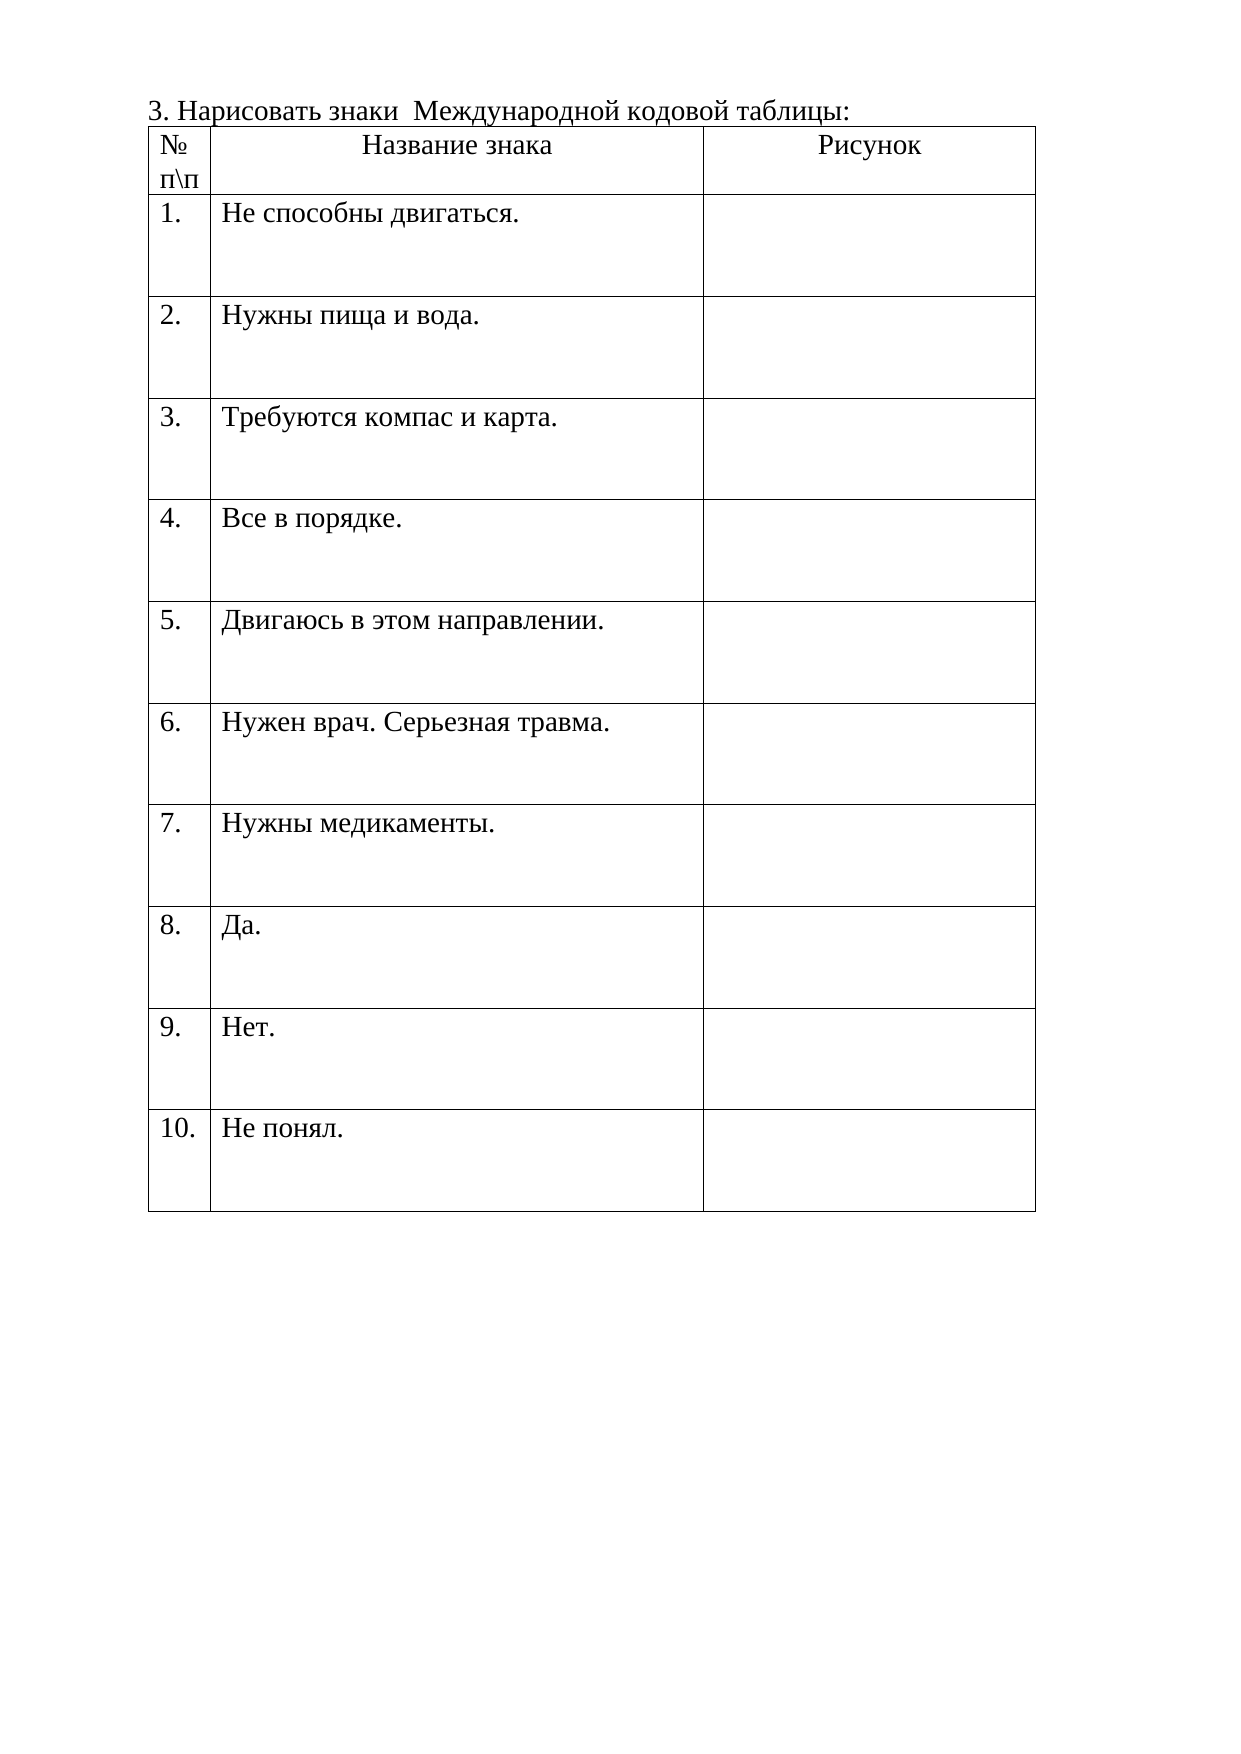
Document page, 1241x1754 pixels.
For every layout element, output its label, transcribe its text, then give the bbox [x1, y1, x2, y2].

table_cell 10. [149, 1110, 210, 1211]
table_cell Не понял. [211, 1110, 703, 1211]
table_cell [704, 500, 1035, 601]
table_cell 7. [149, 805, 210, 906]
text 3. Нарисовать знаки Международной кодовой таблицы: [148, 93, 1181, 126]
table_cell [704, 297, 1035, 398]
table_cell Нет. [211, 1009, 703, 1109]
table_cell Нужны пища и вода. [211, 297, 703, 398]
table_cell Не способны двигаться. [211, 195, 703, 296]
table_cell Да. [211, 907, 703, 1008]
table_cell [704, 805, 1035, 906]
table_cell [704, 704, 1035, 804]
table_cell [704, 907, 1035, 1008]
table_cell 5. [149, 602, 210, 703]
table_cell Двигаюсь в этом направлении. [211, 602, 703, 703]
table_cell 6. [149, 704, 210, 804]
table_cell [704, 1009, 1035, 1109]
table_cell Все в порядке. [211, 500, 703, 601]
table_cell Нужны медикаменты. [211, 805, 703, 906]
table_header Название знака [211, 127, 703, 194]
table_cell [704, 602, 1035, 703]
table_cell Нужен врач. Серьезная травма. [211, 704, 703, 804]
table_header Рисунок [704, 127, 1035, 194]
table_cell 8. [149, 907, 210, 1008]
table_cell 2. [149, 297, 210, 398]
table_cell [704, 399, 1035, 499]
table_cell [704, 195, 1035, 296]
table_header № п\п [149, 127, 210, 194]
table_cell [704, 1110, 1035, 1211]
table_cell 1. [149, 195, 210, 296]
table_cell 9. [149, 1009, 210, 1109]
table_cell 4. [149, 500, 210, 601]
table_cell 3. [149, 399, 210, 499]
table_cell Требуются компас и карта. [211, 399, 703, 499]
